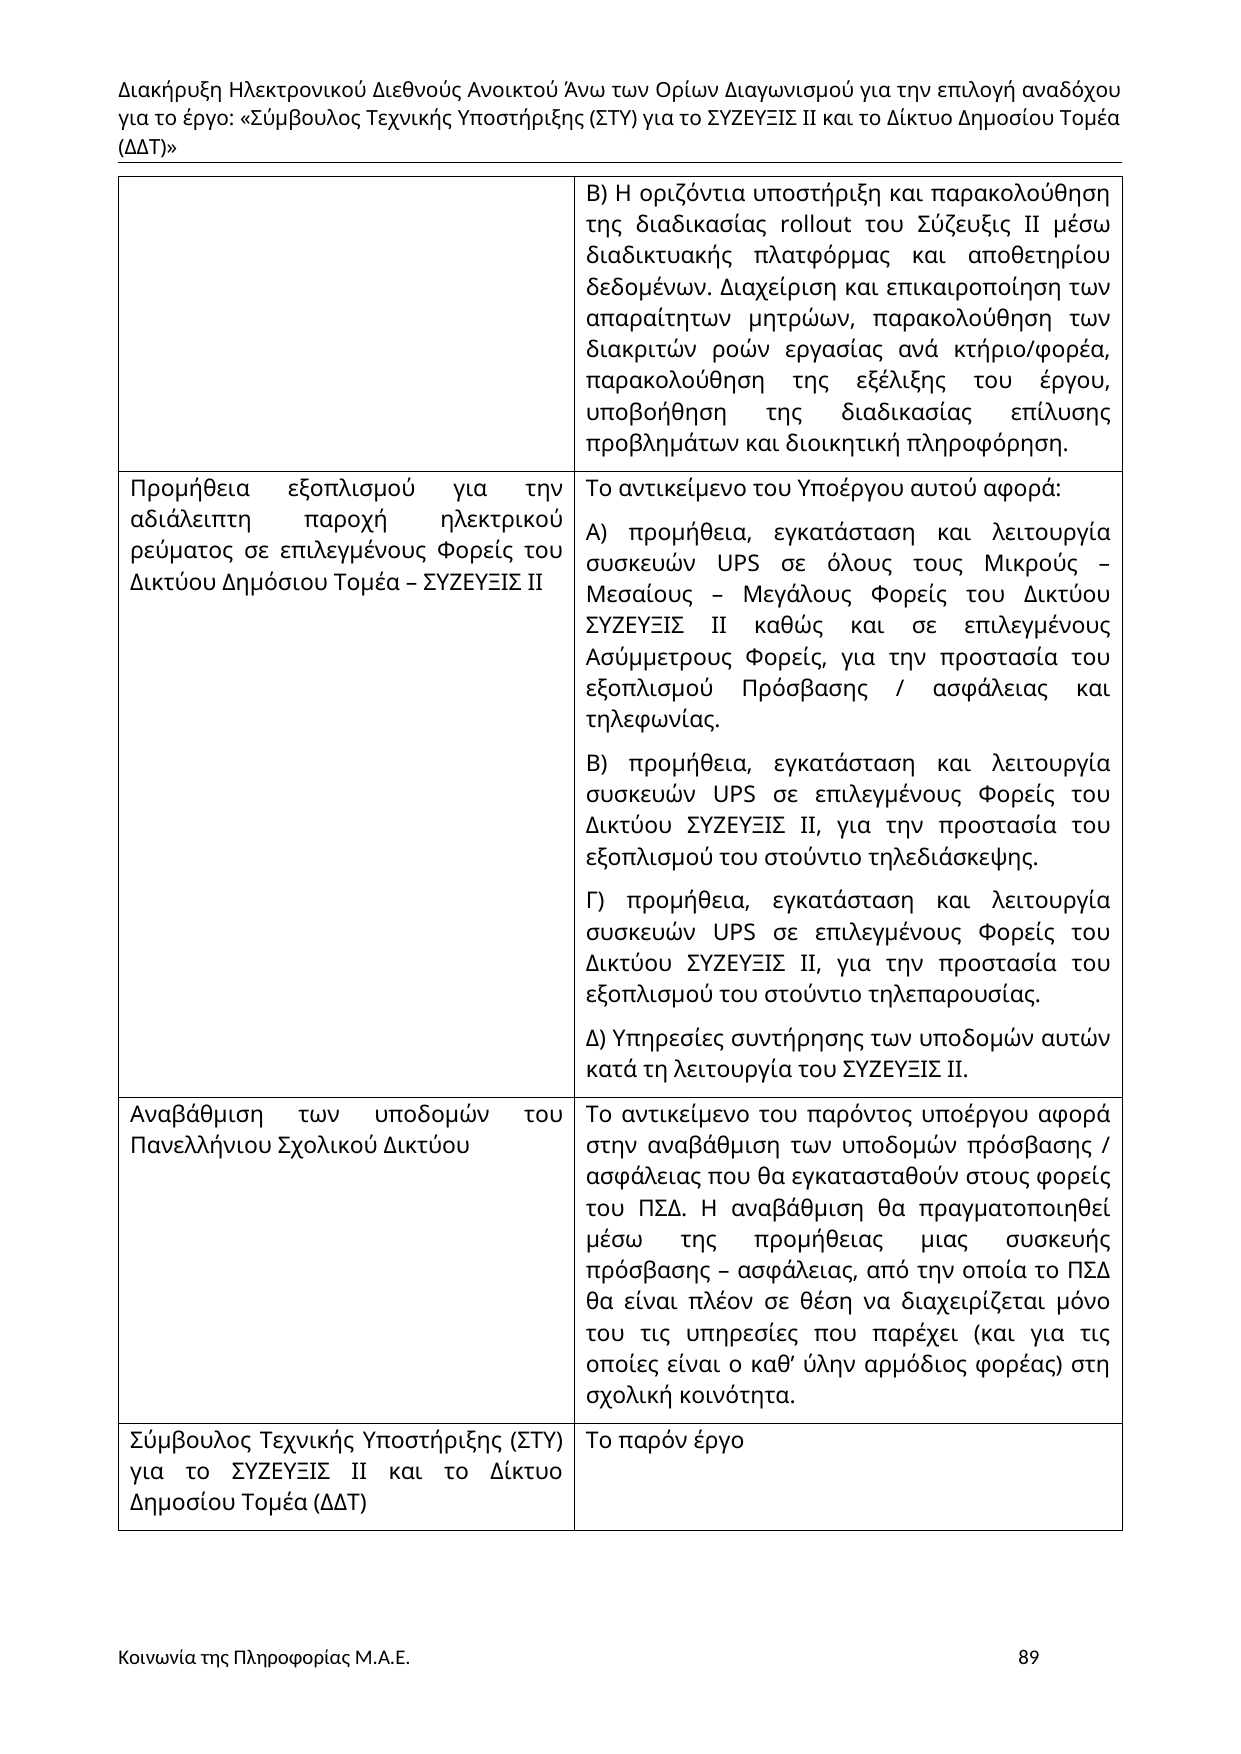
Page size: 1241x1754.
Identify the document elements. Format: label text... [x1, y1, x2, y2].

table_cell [119, 177, 574, 471]
table_cell Σύμβουλος Τεχνικής Υποστήριξης (ΣΤΥ) για το ΣΥΖΕΥΞΙΣ ΙΙ και το Δίκτυο Δημοσίου Τομέα (ΔΔΤ) [119, 1424, 574, 1530]
table_cell Αναβάθμιση των υποδομών του Πανελλήνιου Σχολικού Δικτύου [119, 1098, 574, 1423]
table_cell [575, 177, 1122, 471]
table_cell Το αντικείμενο του Υποέργου αυτού αφορά: Α) προμήθεια, εγκατάσταση και λειτουργία συσκευών UPS σε όλους τους Μικρούς – Μεσαίους – Μεγάλους Φορείς του Δικτύου ΣΥΖΕΥΞΙΣ ΙΙ καθώς και σε επιλεγμένους Ασύμμετρους Φορείς, για την προστασία του εξοπλισμού Πρόσβασης / ασφάλειας και τηλεφωνίας. Β) προμήθεια, εγκατάσταση και λειτουργία συσκευών UPS σε επιλεγμένους Φορείς του Δικτύου ΣΥΖΕΥΞΙΣ ΙΙ, για την προστασία του εξοπλισμού του στούντιο τηλεδιάσκεψης. Γ) προμήθεια, εγκατάσταση και λειτουργία συσκευών UPS σε επιλεγμένους Φορείς του Δικτύου ΣΥΖΕΥΞΙΣ ΙΙ, για την προστασία του εξοπλισμού του στούντιο τηλεπαρουσίας. Δ) Υπηρεσίες συντήρησης των υποδομών αυτών κατά τη λειτουργία του ΣΥΖΕΥΞΙΣ ΙΙ. [575, 472, 1122, 1097]
table_cell Το αντικείμενο του παρόντος υποέργου αφορά στην αναβάθμιση των υποδομών πρόσβασης / ασφάλειας που θα εγκατασταθούν στους φορείς του ΠΣΔ. Η αναβάθμιση θα πραγματοποιηθεί μέσω της προμήθειας μιας συσκευής πρόσβασης – ασφάλειας, από την οποία το ΠΣΔ θα είναι πλέον σε θέση να διαχειρίζεται μόνο του τις υπηρεσίες που παρέχει (και για τις οποίες είναι ο καθ’ ύλην αρμόδιος φορέας) στη σχολική κοινότητα. [575, 1098, 1122, 1423]
table_cell Προμήθεια εξοπλισμού για την αδιάλειπτη παροχή ηλεκτρικού ρεύματος σε επιλεγμένους Φορείς του Δικτύου Δημόσιου Τομέα – ΣΥΖΕΥΞΙΣ ΙΙ [119, 472, 574, 1097]
table_cell Το παρόν έργο [575, 1424, 1122, 1530]
